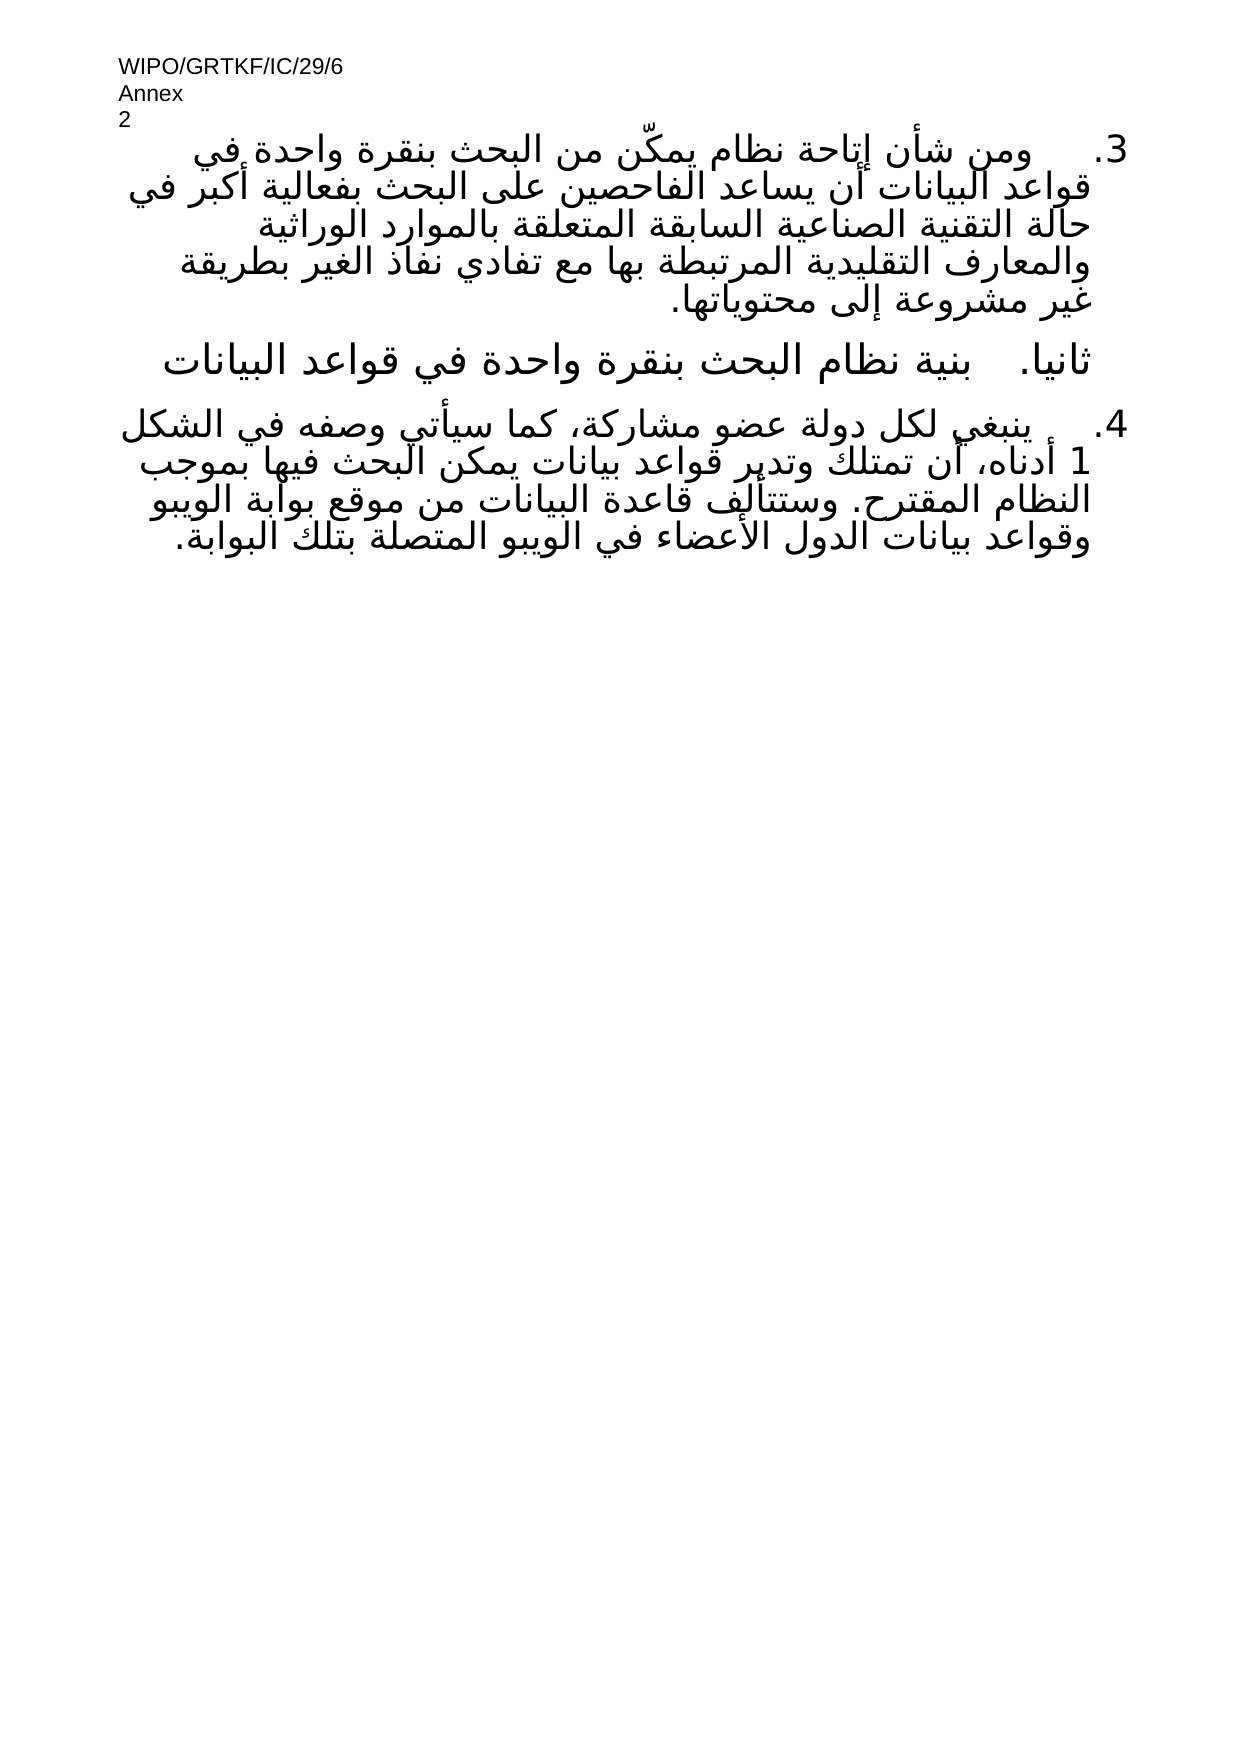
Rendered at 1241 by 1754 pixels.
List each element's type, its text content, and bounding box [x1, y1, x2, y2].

list ومن شأن إتاحة نظام يمكّن من البحث بنقرة واحدة في قواعد البيانات أن يساعد الفاحصين على البحث بفعالية أكبر في حالة التقنية الصناعية السابقة المتعلقة بالموارد الوراثية والمعارف التقليدية المرتبطة بها مع تفادي نفاذ الغير بطريقة غير مشروعة إلى محتوياتها. [118, 132, 1092, 320]
text ثانيا. بنية نظام البحث بنقرة واحدة في قواعد البيانات [118, 345, 1092, 382]
text ينبغي لكل دولة عضو مشاركة، كما سيأتي وصفه في الشكل 1 أدناه، أن تمتلك وتدير قواعد بيانات يمكن البحث فيها بموجب النظام المقترح. وستتألف قاعدة البيانات من موقع بوابة الويبو وقواعد بيانات الدول الأعضاء في الويبو المتصلة بتلك البوابة. [118, 407, 1092, 557]
